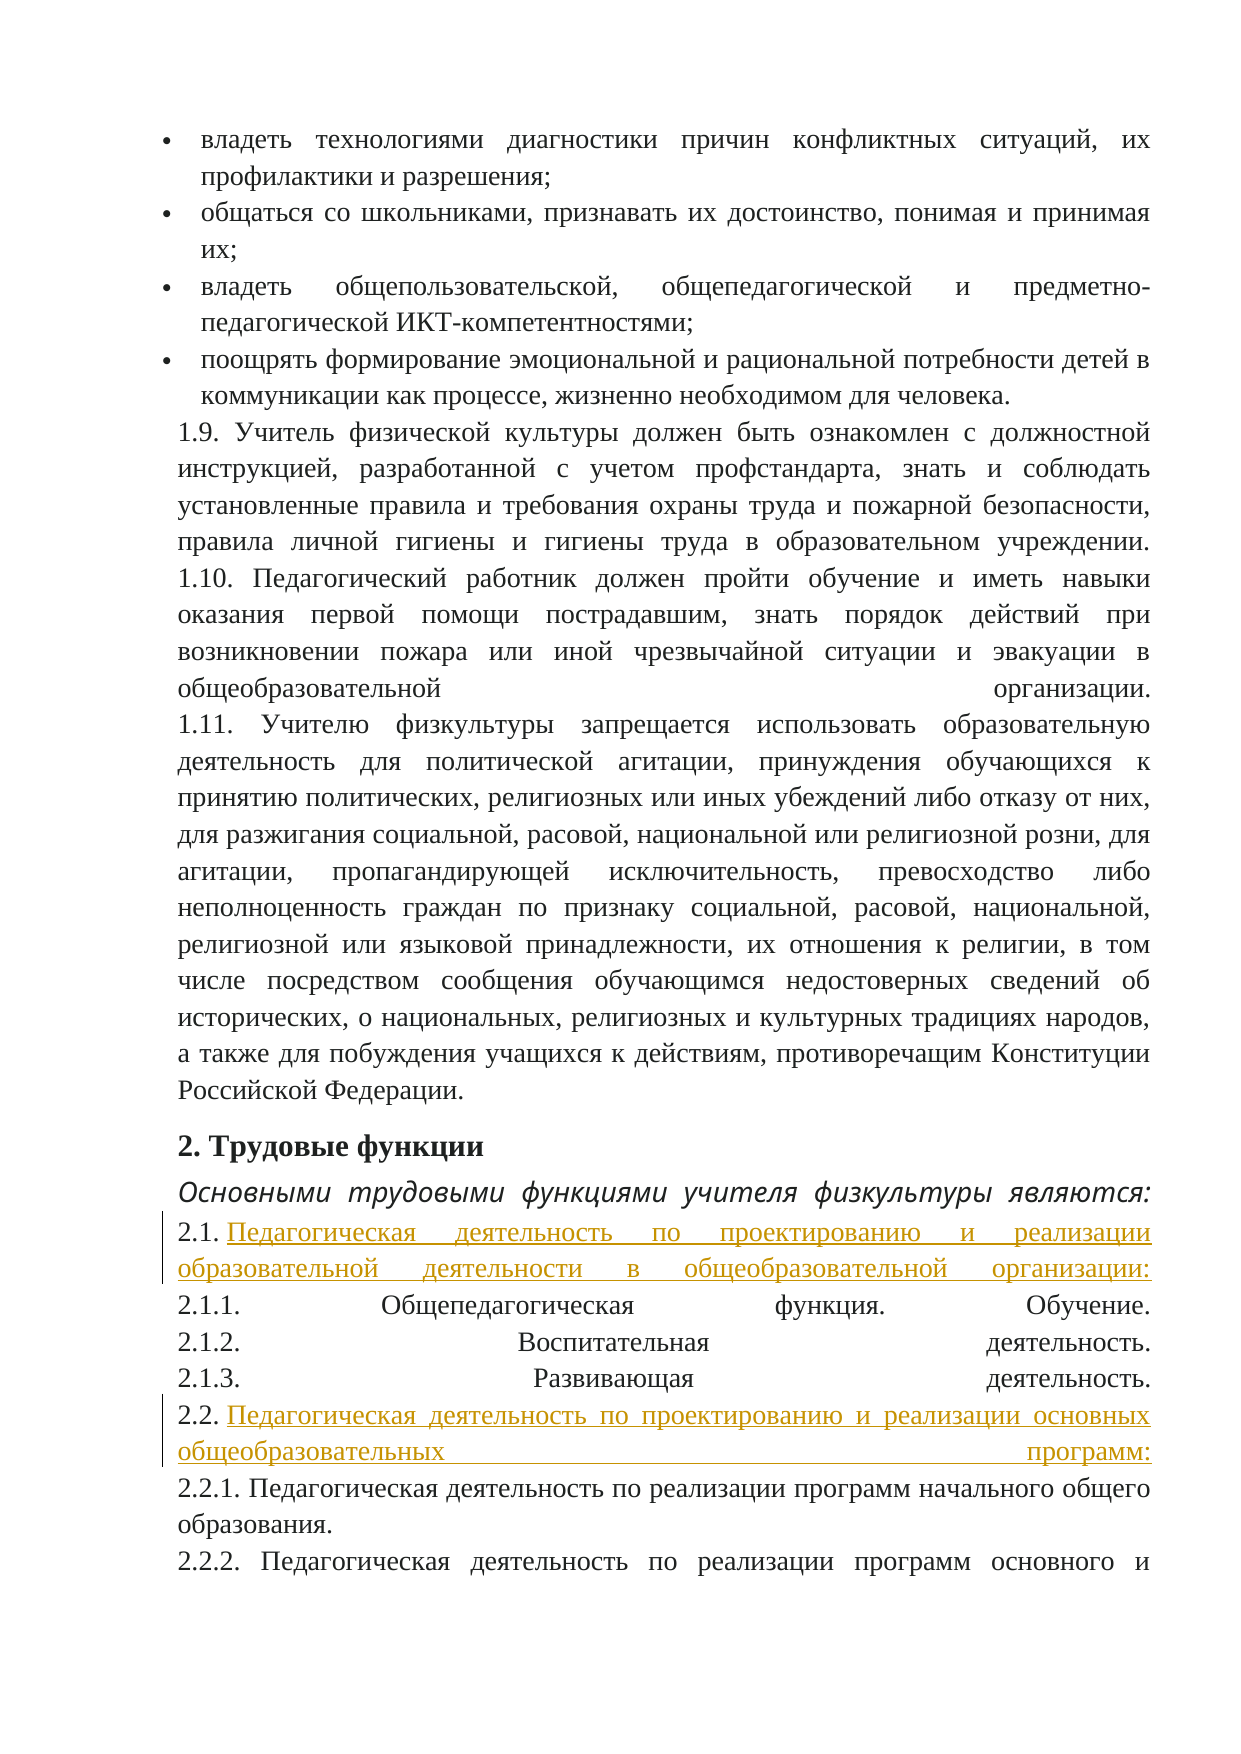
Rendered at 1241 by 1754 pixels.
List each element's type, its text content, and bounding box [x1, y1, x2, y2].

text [177, 1464, 1152, 1576]
text 2. Трудовые функции [177, 1124, 1152, 1163]
list владеть технологиями диагностики причин конфликтных ситуаций, их профилактики и разрешения; [163, 118, 1152, 191]
text 1.9. Учитель физической культуры должен быть ознакомлен с должностной инструкцией, разработанной с учетом профстандарта, знать и соблюдать установленные правила и требования охраны труда и пожарной безопасности, правила личной гигиены и гигиены труда в образовательном учреждении. 1.10. Педагогический работник должен пройти обучение и иметь навыки оказания первой помощи пострадавшим, знать порядок действий при возникновении пожара или иной чрезвычайной ситуации и эвакуации в общеобразовательной организации. 1.11. Учителю физкультуры запрещается использовать образовательную деятельность для политической агитации, принуждения обучающихся к принятию политических, религиозных или иных убеждений либо отказу от них, для разжигания социальной, расовой, национальной или религиозной розни, для агитации, пропагандирующей исключительность, превосходство либо неполноценность граждан по признаку социальной, расовой, национальной, религиозной или языковой принадлежности, их отношения к религии, в том числе посредством сообщения обучающимся недостоверных сведений об исторических, о национальных, религиозных и культурных традициях народов, а также для побуждения учащихся к действиям, противоречащим Конституции Российской Федерации. [177, 411, 1152, 1105]
list общаться со школьниками, признавать их достоинство, понимая и принимая их; [163, 191, 1152, 264]
list владеть общепользовательской, общепедагогической и предметно-педагогической ИКТ-компетентностями; [163, 264, 1152, 337]
list поощрять формирование эмоциональной и рациональной потребности детей в коммуникации как процессе, жизненно необходимом для человека. [163, 337, 1152, 411]
